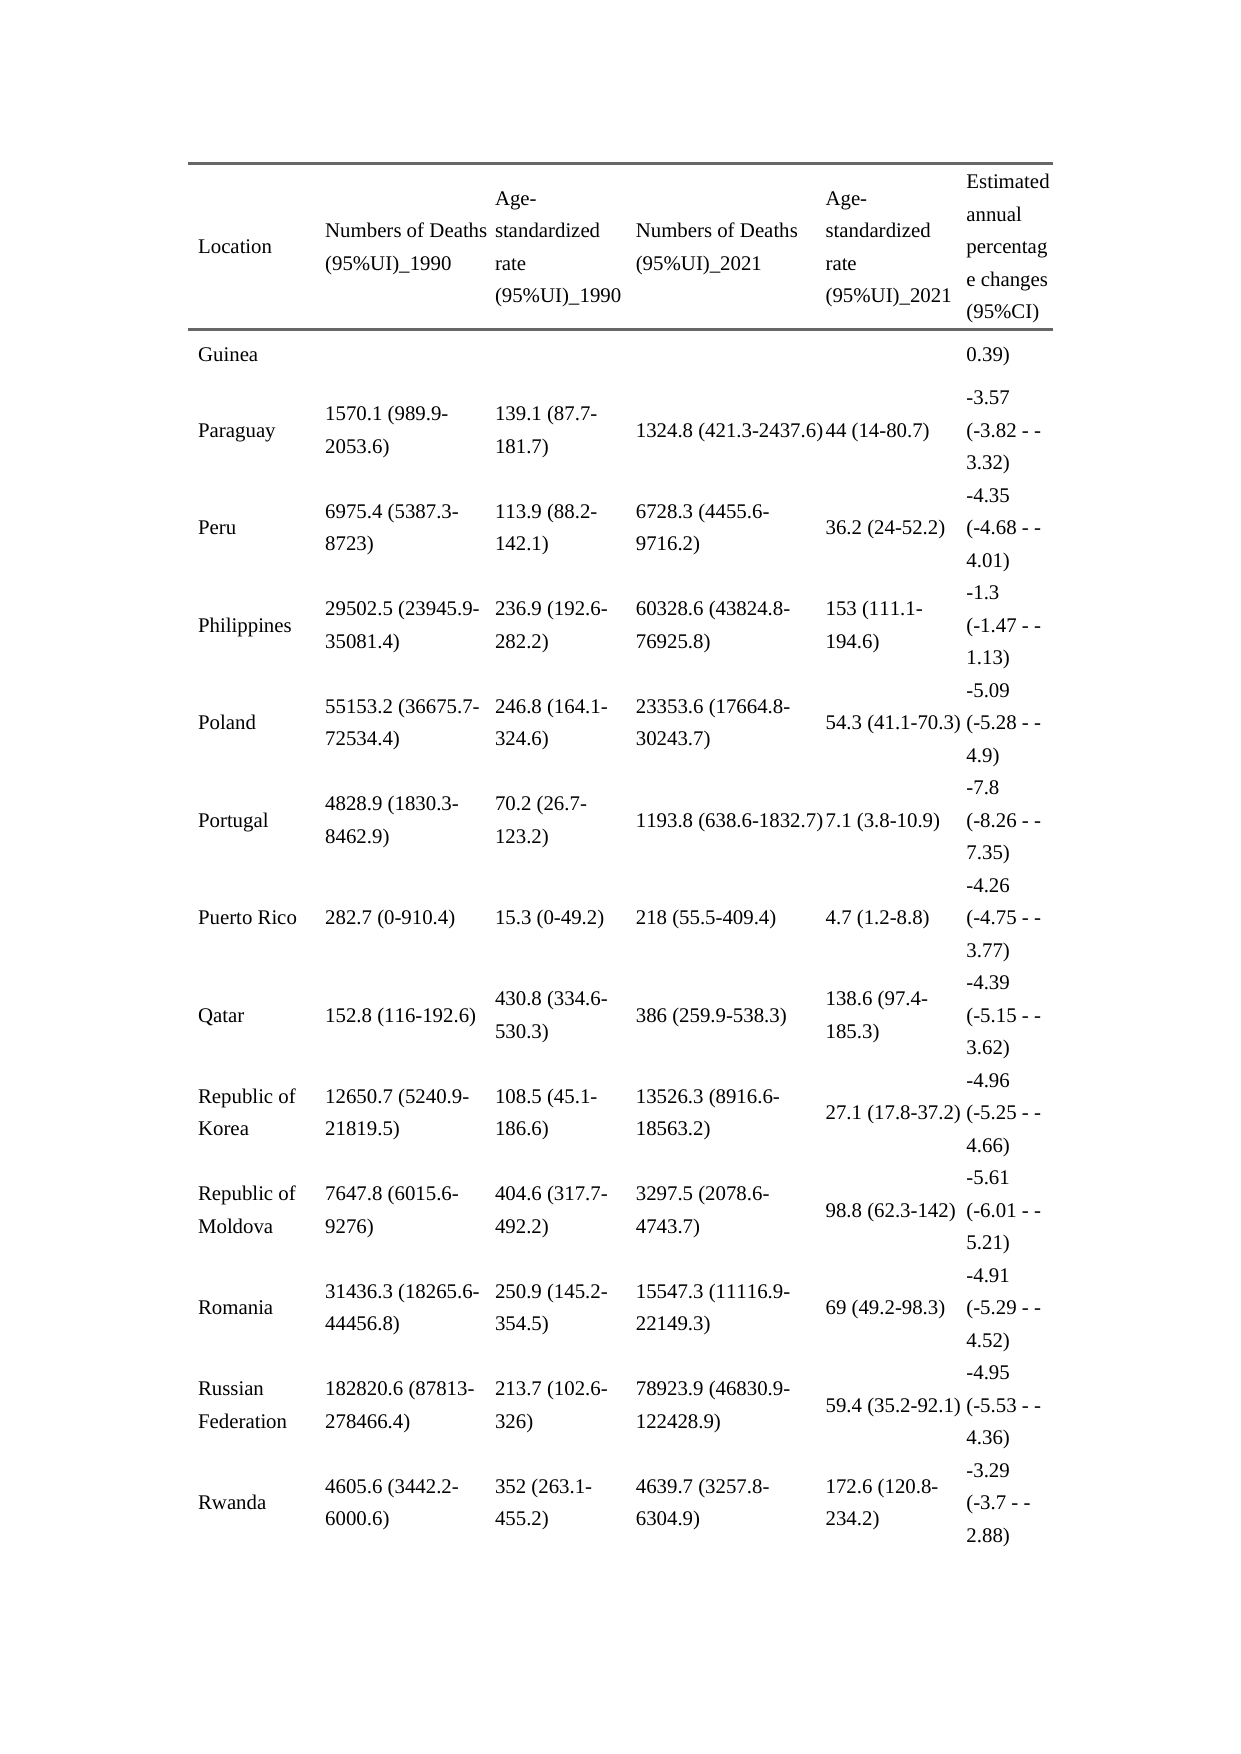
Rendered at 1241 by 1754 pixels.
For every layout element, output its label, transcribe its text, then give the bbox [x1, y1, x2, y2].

table_header Numbers of Deaths (95%UI)_2021 [636, 165, 825, 328]
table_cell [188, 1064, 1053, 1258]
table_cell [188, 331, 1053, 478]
table_header Numbers of Deaths (95%UI)_1990 [325, 165, 495, 328]
table_header Estimated annual percentage changes (95%CI) [966, 165, 1053, 328]
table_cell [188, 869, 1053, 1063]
table_header Location [188, 165, 325, 328]
table_header Age-standardized rate (95%UI)_2021 [825, 165, 966, 328]
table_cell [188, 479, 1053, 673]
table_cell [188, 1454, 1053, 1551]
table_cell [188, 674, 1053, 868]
table_header Age-standardized rate (95%UI)_1990 [495, 165, 636, 328]
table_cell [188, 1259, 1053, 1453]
